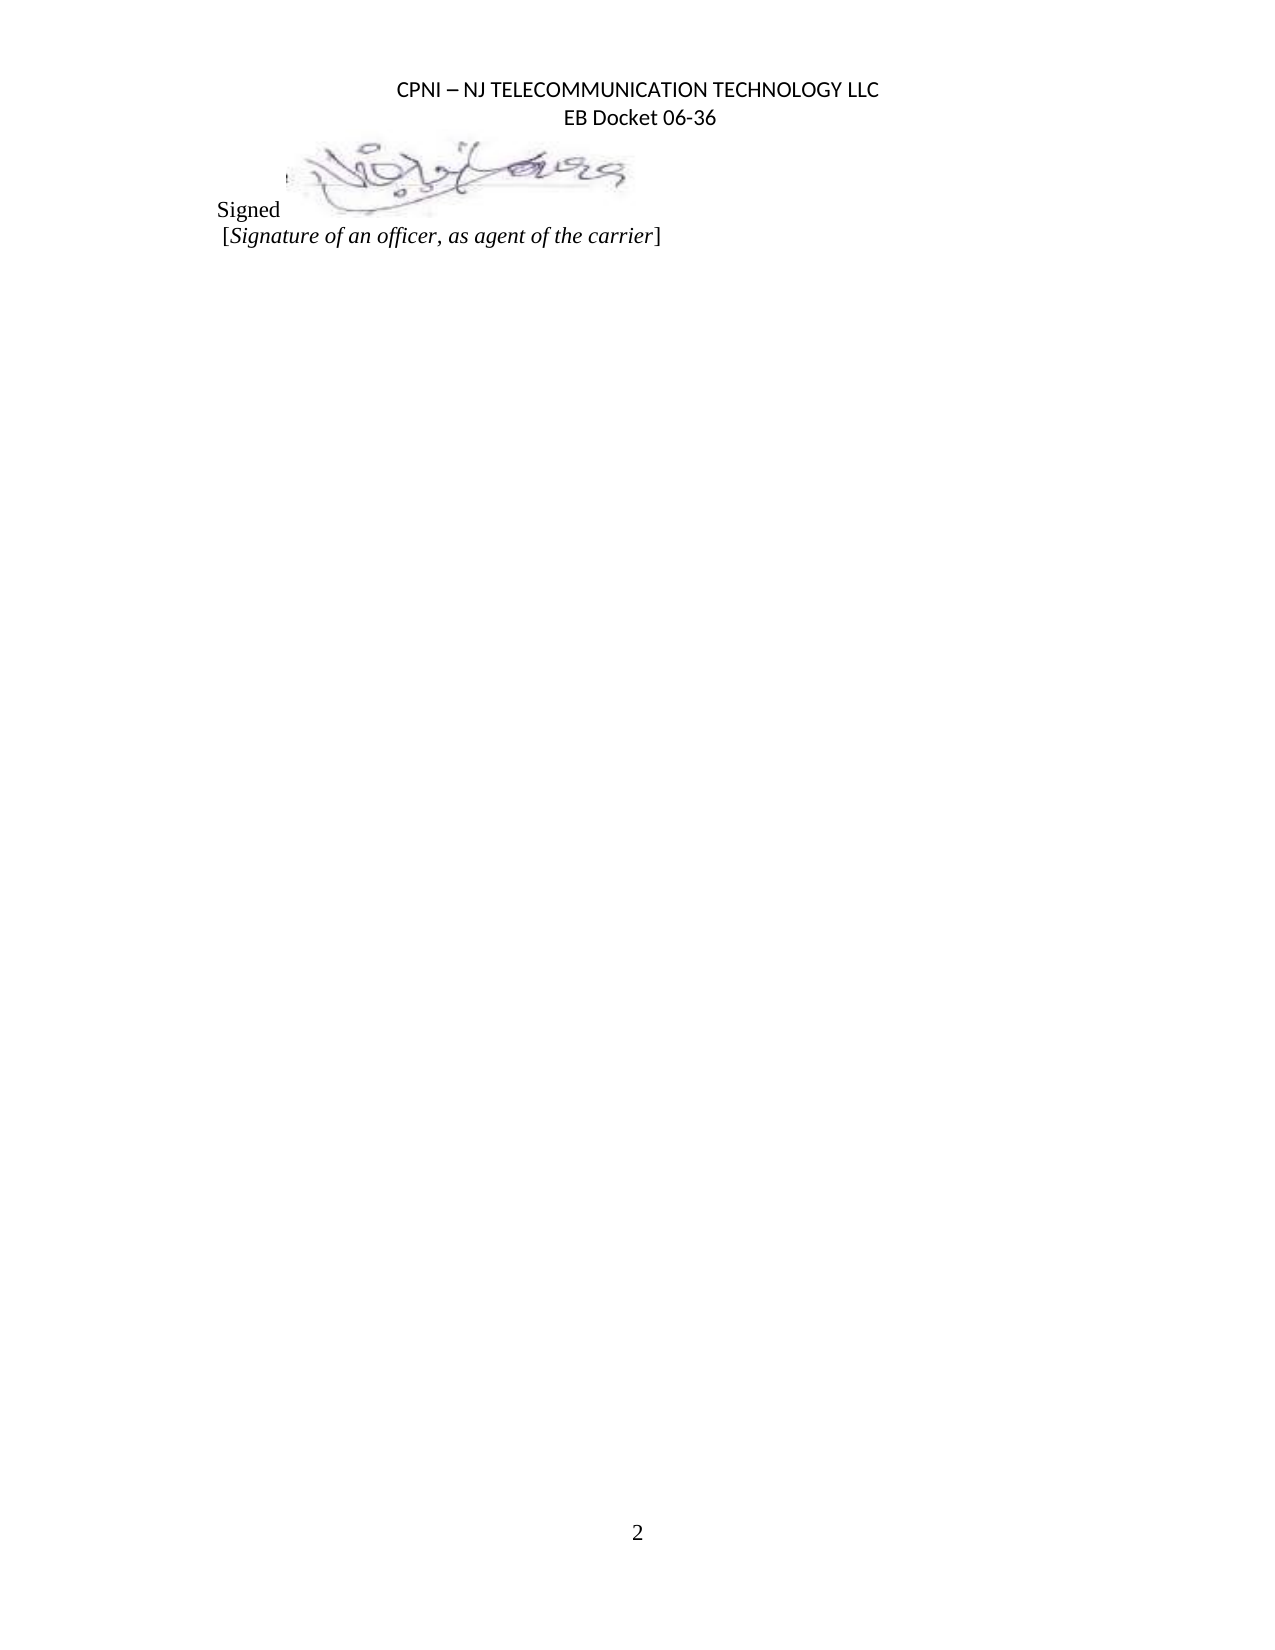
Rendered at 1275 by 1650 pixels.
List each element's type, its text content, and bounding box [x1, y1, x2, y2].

picture [286, 129, 639, 218]
text [Signature of an officer, as agent of the carrier] [217, 222, 1051, 248]
